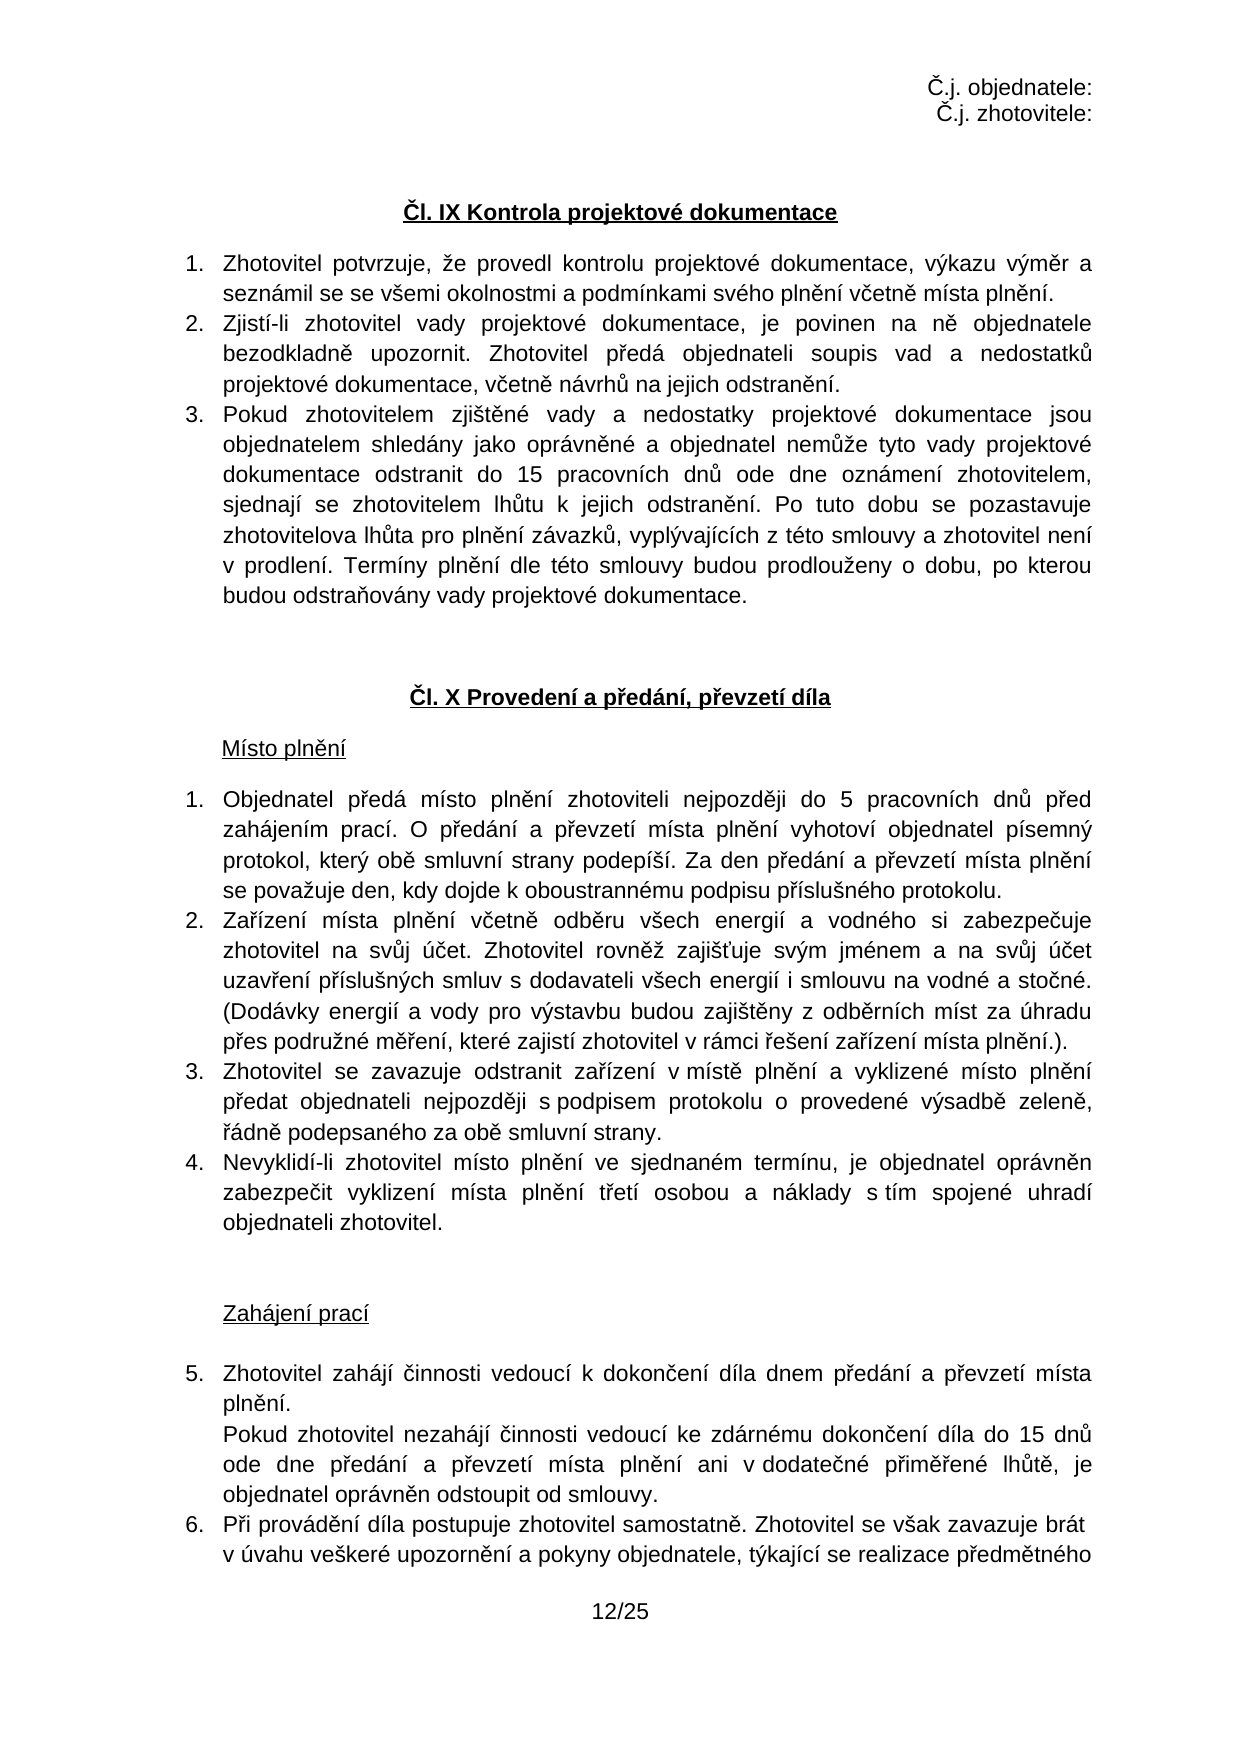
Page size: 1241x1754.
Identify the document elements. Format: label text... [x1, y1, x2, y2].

list Zařízení místa plnění včetně odběru všech energií a vodného si zabezpečuje zhotovitel na svůj účet. Zhotovitel rovněž zajišťuje svým jménem a na svůj účet uzavření příslušných smluv s dodavateli všech energií i smlouvu na vodné a stočné. (Dodávky energií a vody pro výstavbu budou zajištěny z odběrních míst za úhradu přes podružné měření, které zajistí zhotovitel v rámci řešení zařízení místa plnění.). [185, 907, 1093, 1054]
list Zhotovitel se zavazuje odstranit zařízení v místě plnění a vyklizené místo plnění předat objednateli nejpozději s podpisem protokolu o provedené výsadbě zeleně, řádně podepsaného za obě smluvní strany. [185, 1058, 1093, 1145]
list Nevyklidí-li zhotovitel místo plnění ve sjednaném termínu, je objednatel oprávněn zabezpečit vyklizení místa plnění třetí osobou a náklady s tím spojené uhradí objednateli zhotovitel. [185, 1149, 1093, 1235]
list Objednatel předá místo plnění zhotoviteli nejpozději do 5 pracovních dnů před zahájením prací. O předání a převzetí místa plnění vyhotoví objednatel písemný protokol, který obě smluvní strany podepíší. Za den předání a převzetí místa plnění se považuje den, kdy dojde k oboustrannému podpisu příslušného protokolu. [185, 786, 1093, 903]
list Zjistí-li zhotovitel vady projektové dokumentace, je povinen na ně objednatele bezodkladně upozornit. Zhotovitel předá objednateli soupis vad a nedostatků projektové dokumentace, včetně návrhů na jejich odstranění. [185, 310, 1093, 397]
text Místo plnění [148, 735, 1093, 761]
list Pokud zhotovitelem zjištěné vady a nedostatky projektové dokumentace jsou objednatelem shledány jako oprávněné a objednatel nemůže tyto vady projektové dokumentace odstranit do 15 pracovních dnů ode dne oznámení zhotovitelem, sjednají se zhotovitelem lhůtu k jejich odstranění. Po tuto dobu se pozastavuje zhotovitelova lhůta pro plnění závazků, vyplývajících z této smlouvy a zhotovitel není v prodlení. Termíny plnění dle této smlouvy budou prodlouženy o dobu, po kterou budou odstraňovány vady projektové dokumentace. [185, 401, 1093, 608]
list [185, 1511, 1093, 1568]
list Zahájení prací [223, 1300, 1093, 1326]
list Zhotovitel zahájí činnosti vedoucí k dokončení díla dnem předání a převzetí místa plnění. Pokud zhotovitel nezahájí činnosti vedoucí ke zdárnému dokončení díla do 15 dnů ode dne předání a převzetí místa plnění ani v dodatečné přiměřené lhůtě, je objednatel oprávněn odstoupit od smlouvy. [185, 1360, 1093, 1507]
text Čl. IX Kontrola projektové dokumentace [148, 199, 1093, 225]
list Zhotovitel potvrzuje, že provedl kontrolu projektové dokumentace, výkazu výměr a seznámil se se všemi okolnostmi a podmínkami svého plnění včetně místa plnění. [185, 250, 1093, 306]
text Čl. X Provedení a předání, převzetí díla [148, 684, 1093, 710]
